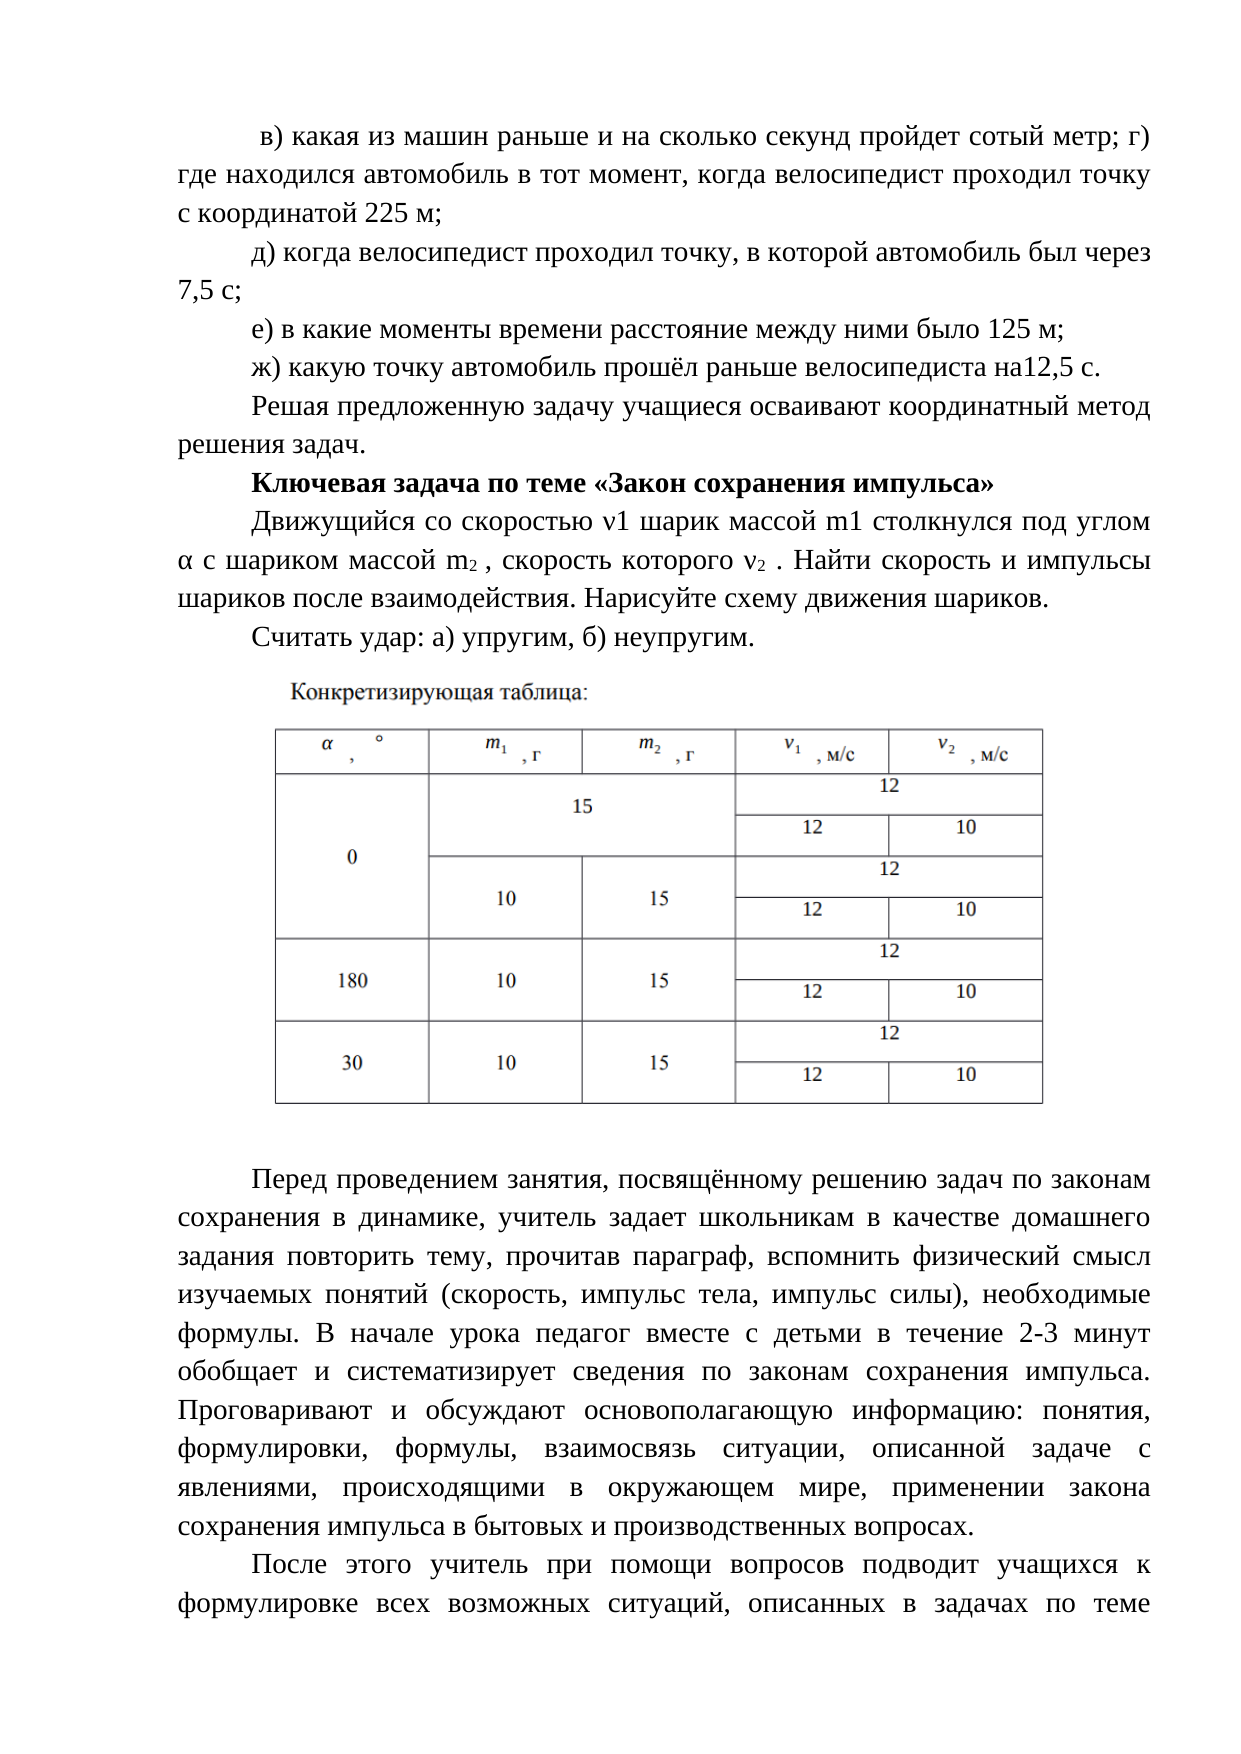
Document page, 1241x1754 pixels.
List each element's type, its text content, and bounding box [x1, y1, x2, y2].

text Считать удар: а) упругим, б) неупругим. [177, 619, 1152, 653]
text Ключевая задача по теме «Закон сохранения импульса» [177, 465, 1152, 498]
text Перед проведением занятия, посвящённому решению задач по законам сохранения в динамике, учитель задает школьникам в качестве домашнего задания повторить тему, прочитав параграф, вспомнить физический смысл изучаемых понятий (скорость, импульс тела, импульс силы), необходимые формулы. В начале урока педагог вместе с детьми в течение 2-3 минут обобщает и систематизирует сведения по законам сохранения импульса. Проговаривают и обсуждают основополагающую информацию: понятия, формулировки, формулы, взаимосвязь ситуации, описанной задаче с явлениями, происходящими в окружающем мире, применении закона сохранения импульса в бытовых и производственных вопросах. [177, 1161, 1152, 1541]
text д) когда велосипедист проходил точку, в которой автомобиль был через 7,5 с; [177, 234, 1152, 306]
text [177, 1546, 1152, 1618]
text е) в какие моменты времени расстояние между ними было 125 м; [177, 311, 1152, 344]
picture [133, 667, 1092, 1113]
text в) какая из машин раньше и на сколько секунд пройдет сотый метр; г) где находился автомобиль в тот момент, когда велосипедист проходил точку с координатой 225 м; [177, 118, 1152, 229]
text ж) какую точку автомобиль прошёл раньше велосипедиста на12,5 с. [177, 349, 1152, 383]
text Движущийся со скоростью ν1 шарик массой m1 столкнулся под углом α с шариком массой m2 , скорость которого ν2 . Найти скорость и импульсы шариков после взаимодействия. Нарисуйте схему движения шариков. [177, 503, 1152, 614]
text Решая предложенную задачу учащиеся осваивают координатный метод решения задач. [177, 388, 1152, 460]
